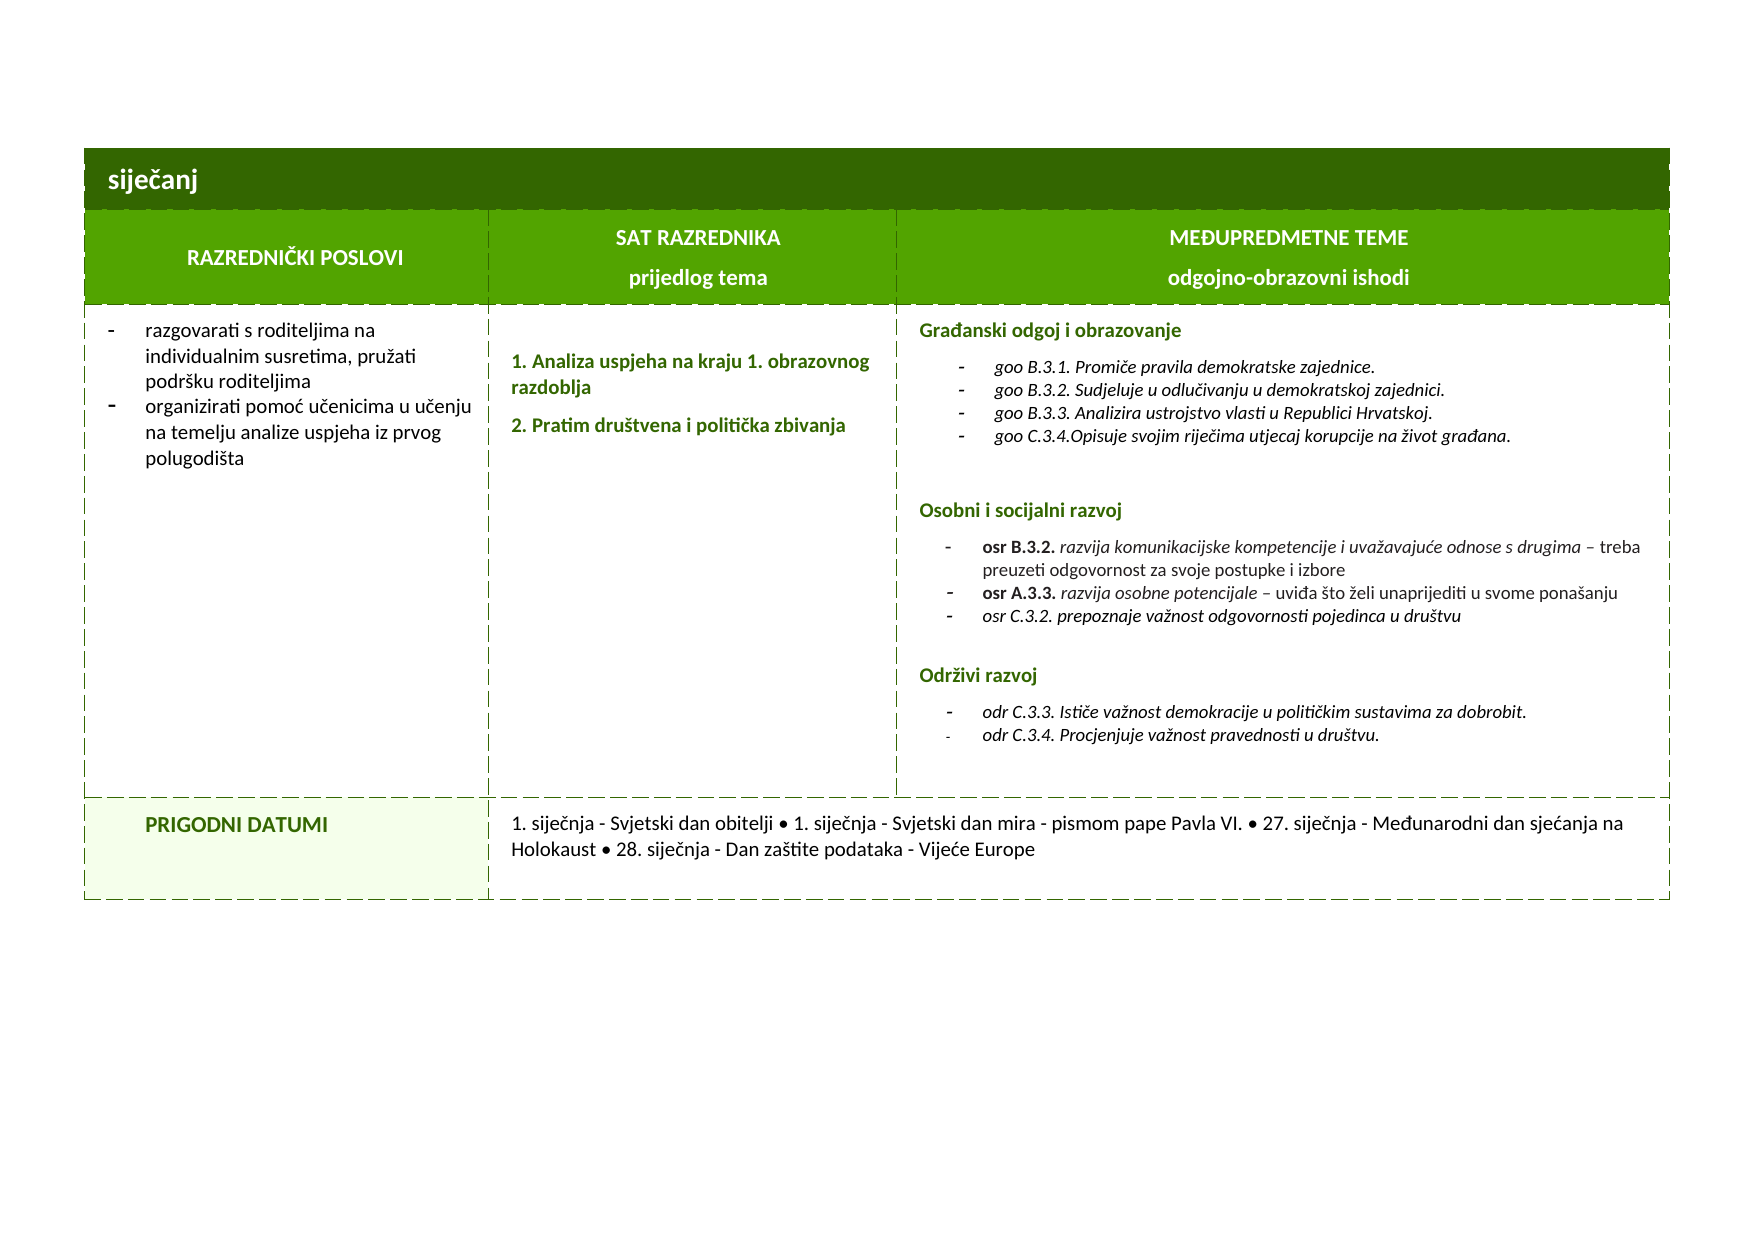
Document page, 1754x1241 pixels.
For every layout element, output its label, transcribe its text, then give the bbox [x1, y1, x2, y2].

table_cell PRIGODNI DATUMI [85, 797, 488, 899]
table_header siječanj [85, 148, 1669, 209]
table_cell razgovarati s roditeljima na individualnim susretima, pružati podršku roditeljima organizirati pomoć učenicima u učenju na temelju analize uspjeha iz prvog polugodišta [85, 304, 488, 797]
table_cell MEĐUPREDMETNE TEME odgojno-obrazovni ishodi [896, 209, 1669, 304]
table_cell 1. siječnja - Svjetski dan obitelji • 1. siječnja - Svjetski dan mira - pismom pape Pavla VI. • 27. siječnja - Međunarodni dan sjećanja na Holokaust • 28. siječnja - Dan zaštite podataka - Vijeće Europe [488, 797, 1669, 899]
table_cell SAT RAZREDNIKA prijedlog tema [488, 209, 896, 304]
table_cell 1. Analiza uspjeha na kraju 1. obrazovnog razdoblja 2. Pratim društvena i politička zbivanja [488, 304, 896, 797]
table_cell RAZREDNIČKI POSLOVI [85, 209, 488, 304]
table_cell Građanski odgoj i obrazovanje goo B.3.1. Promiče pravila demokratske zajednice. goo B.3.2. Sudjeluje u odlučivanju u demokratskoj zajednici. goo B.3.3. Analizira ustrojstvo vlasti u Republici Hrvatskoj. goo C.3.4.Opisuje svojim riječima utjecaj korupcije na život građana. Osobni i socijalni razvoj osr B.3.2. razvija komunikacijske kompetencije i uvažavajuće odnose s drugima – treba preuzeti odgovornost za svoje postupke i izbore osr A.3.3. razvija osobne potencijale – uviđa što želi unaprijediti u svome ponašanju osr C.3.2. prepoznaje važnost odgovornosti pojedinca u društvu Održivi razvoj odr C.3.3. Ističe važnost demokracije u političkim sustavima za dobrobit. odr C.3.4. Procjenjuje važnost pravednosti u društvu. [896, 304, 1669, 797]
